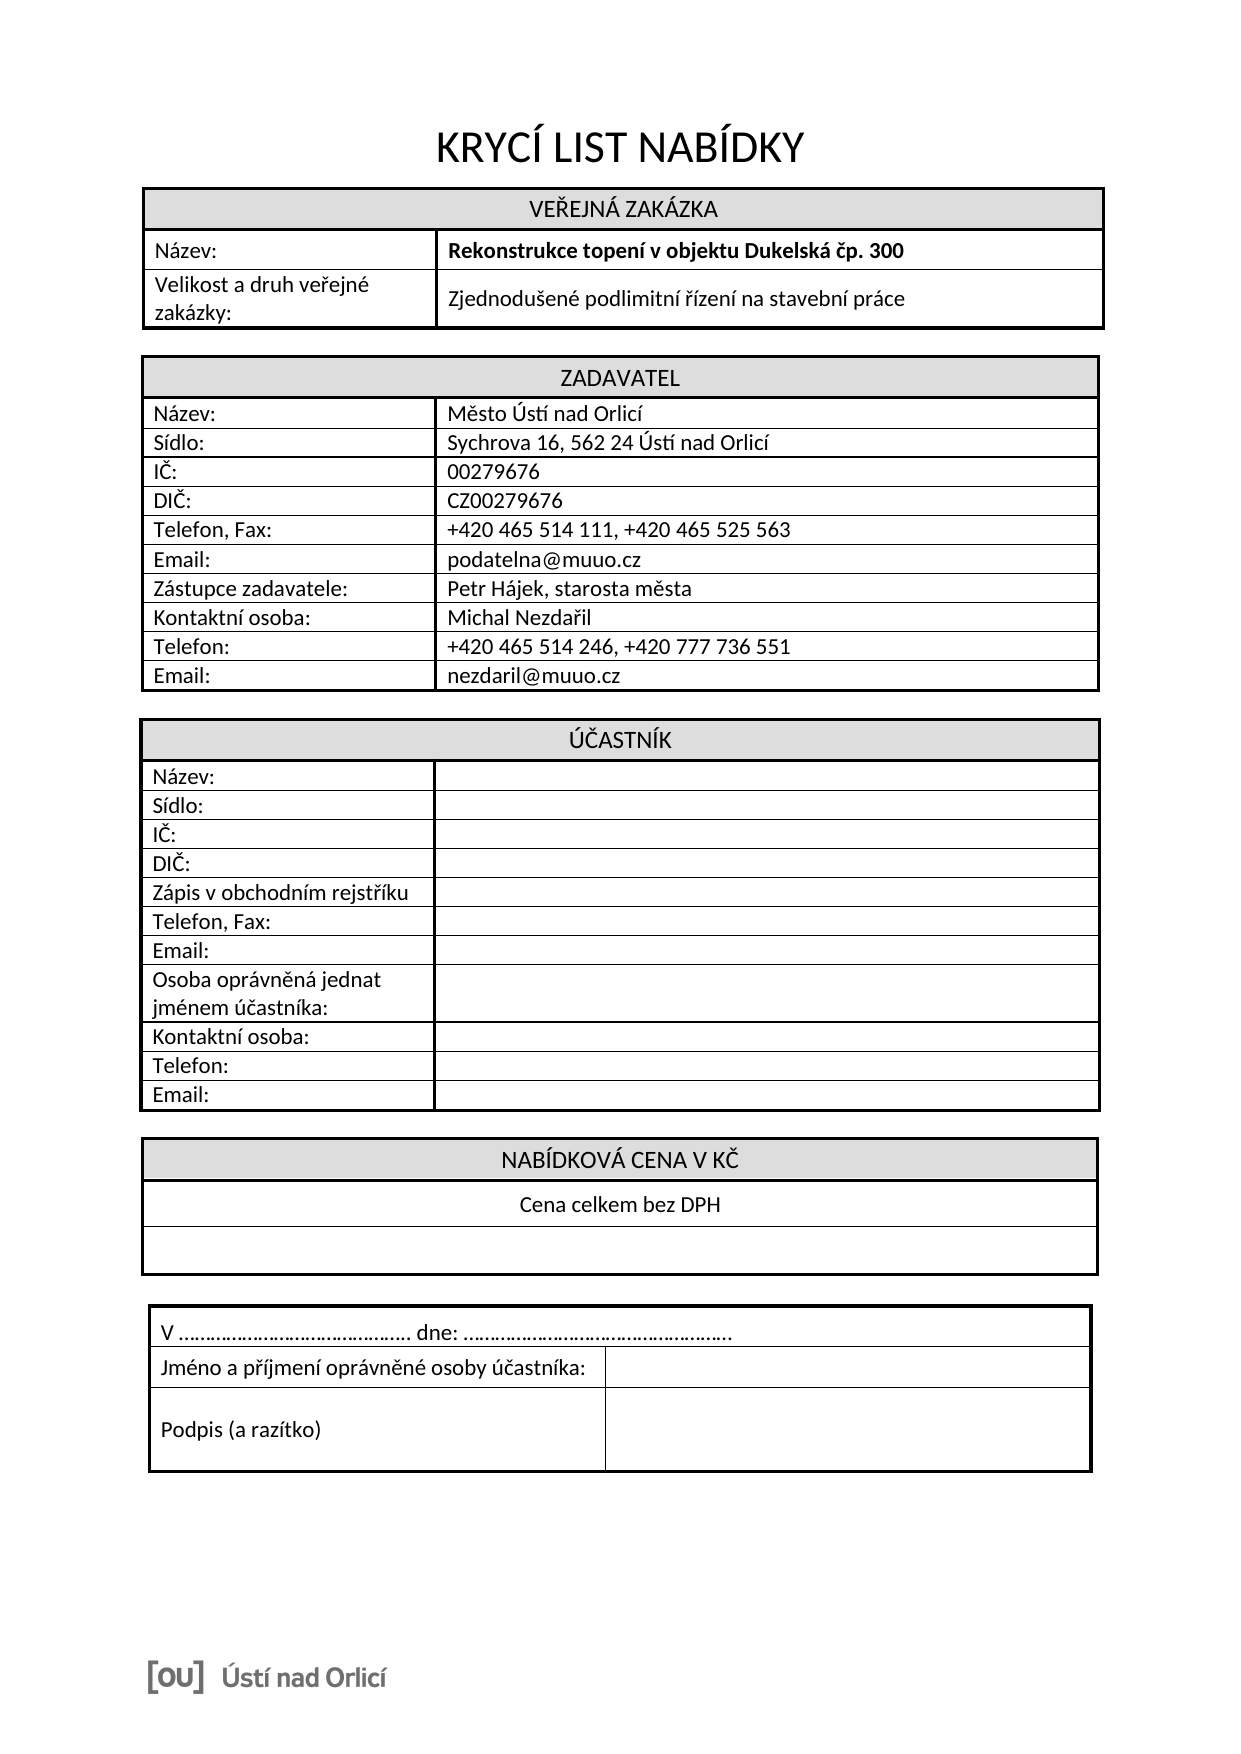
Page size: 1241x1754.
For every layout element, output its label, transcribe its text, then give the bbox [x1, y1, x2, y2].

table_cell Telefon: [143, 1052, 433, 1079]
table_cell Jméno a příjmení oprávněné osoby účastníka: [151, 1347, 605, 1387]
table_cell [436, 936, 1098, 964]
table_cell Název: [145, 231, 435, 269]
table_cell Sídlo: [144, 429, 434, 456]
table_cell [436, 1023, 1098, 1051]
table_cell Telefon, Fax: [144, 516, 434, 544]
table_cell Rekonstrukce topení v objektu Dukelská čp. 300 [438, 231, 1102, 269]
table_cell Sychrova 16, 562 24 Ústí nad Orlicí [437, 429, 1097, 456]
table_cell Osoba oprávněná jednat jménem účastníka: [143, 965, 433, 1021]
table_header Účastník [143, 721, 1098, 759]
table_cell +420 465 514 246, +420 777 736 551 [437, 632, 1097, 660]
table_cell nezdaril@muuo.cz [437, 661, 1097, 689]
table_cell Kontaktní osoba: [144, 603, 434, 631]
table_cell IČ: [144, 458, 434, 486]
text KRYCÍ LIST NABÍDKY [148, 118, 1092, 174]
table_header Zadavatel [144, 358, 1097, 396]
table_cell Zjednodušené podlimitní řízení na stavební práce [438, 270, 1102, 326]
table_cell Sídlo: [143, 791, 433, 819]
table_cell Název: [143, 762, 433, 790]
table_cell Název: [144, 399, 434, 427]
table_header Veřejná zakázka [145, 190, 1102, 228]
table_cell [436, 1081, 1098, 1109]
table_cell Velikost a druh veřejné zakázky: [145, 270, 435, 326]
table_cell [606, 1347, 1089, 1387]
table_cell Podpis (a razítko) [151, 1388, 605, 1469]
table_cell Zápis v obchodním rejstříku [143, 878, 433, 906]
table_cell 00279676 [437, 458, 1097, 486]
table_cell [436, 791, 1098, 819]
table_cell Telefon: [144, 632, 434, 660]
table_cell [436, 762, 1098, 790]
table_header Nabídková cena v Kč [144, 1140, 1096, 1178]
picture [147, 1659, 388, 1695]
table_cell podatelna@muuo.cz [437, 545, 1097, 573]
table_cell [436, 907, 1098, 935]
table_cell Michal Nezdařil [437, 603, 1097, 631]
table_cell [436, 820, 1098, 848]
table_cell Cena celkem bez DPH [144, 1182, 1096, 1226]
table_cell [436, 1052, 1098, 1079]
table_cell CZ00279676 [437, 487, 1097, 514]
table_header V …………………………………….. dne: …………………………………………… [151, 1308, 1089, 1346]
table_cell DIČ: [143, 849, 433, 877]
table_cell IČ: [143, 820, 433, 848]
table_cell Email: [143, 936, 433, 964]
table_cell Zástupce zadavatele: [144, 574, 434, 602]
table_cell +420 465 514 111, +420 465 525 563 [437, 516, 1097, 544]
table_cell Město Ústí nad Orlicí [437, 399, 1097, 427]
table_cell [436, 965, 1098, 1021]
table_cell [436, 849, 1098, 877]
table_cell Telefon, Fax: [143, 907, 433, 935]
table_cell [606, 1388, 1089, 1469]
table_cell Email: [143, 1081, 433, 1109]
table_cell [436, 878, 1098, 906]
table_cell Email: [144, 545, 434, 573]
table_cell Kontaktní osoba: [143, 1023, 433, 1051]
table_cell [144, 1227, 1096, 1273]
table_cell Email: [144, 661, 434, 689]
table_cell Petr Hájek, starosta města [437, 574, 1097, 602]
table_cell DIČ: [144, 487, 434, 514]
